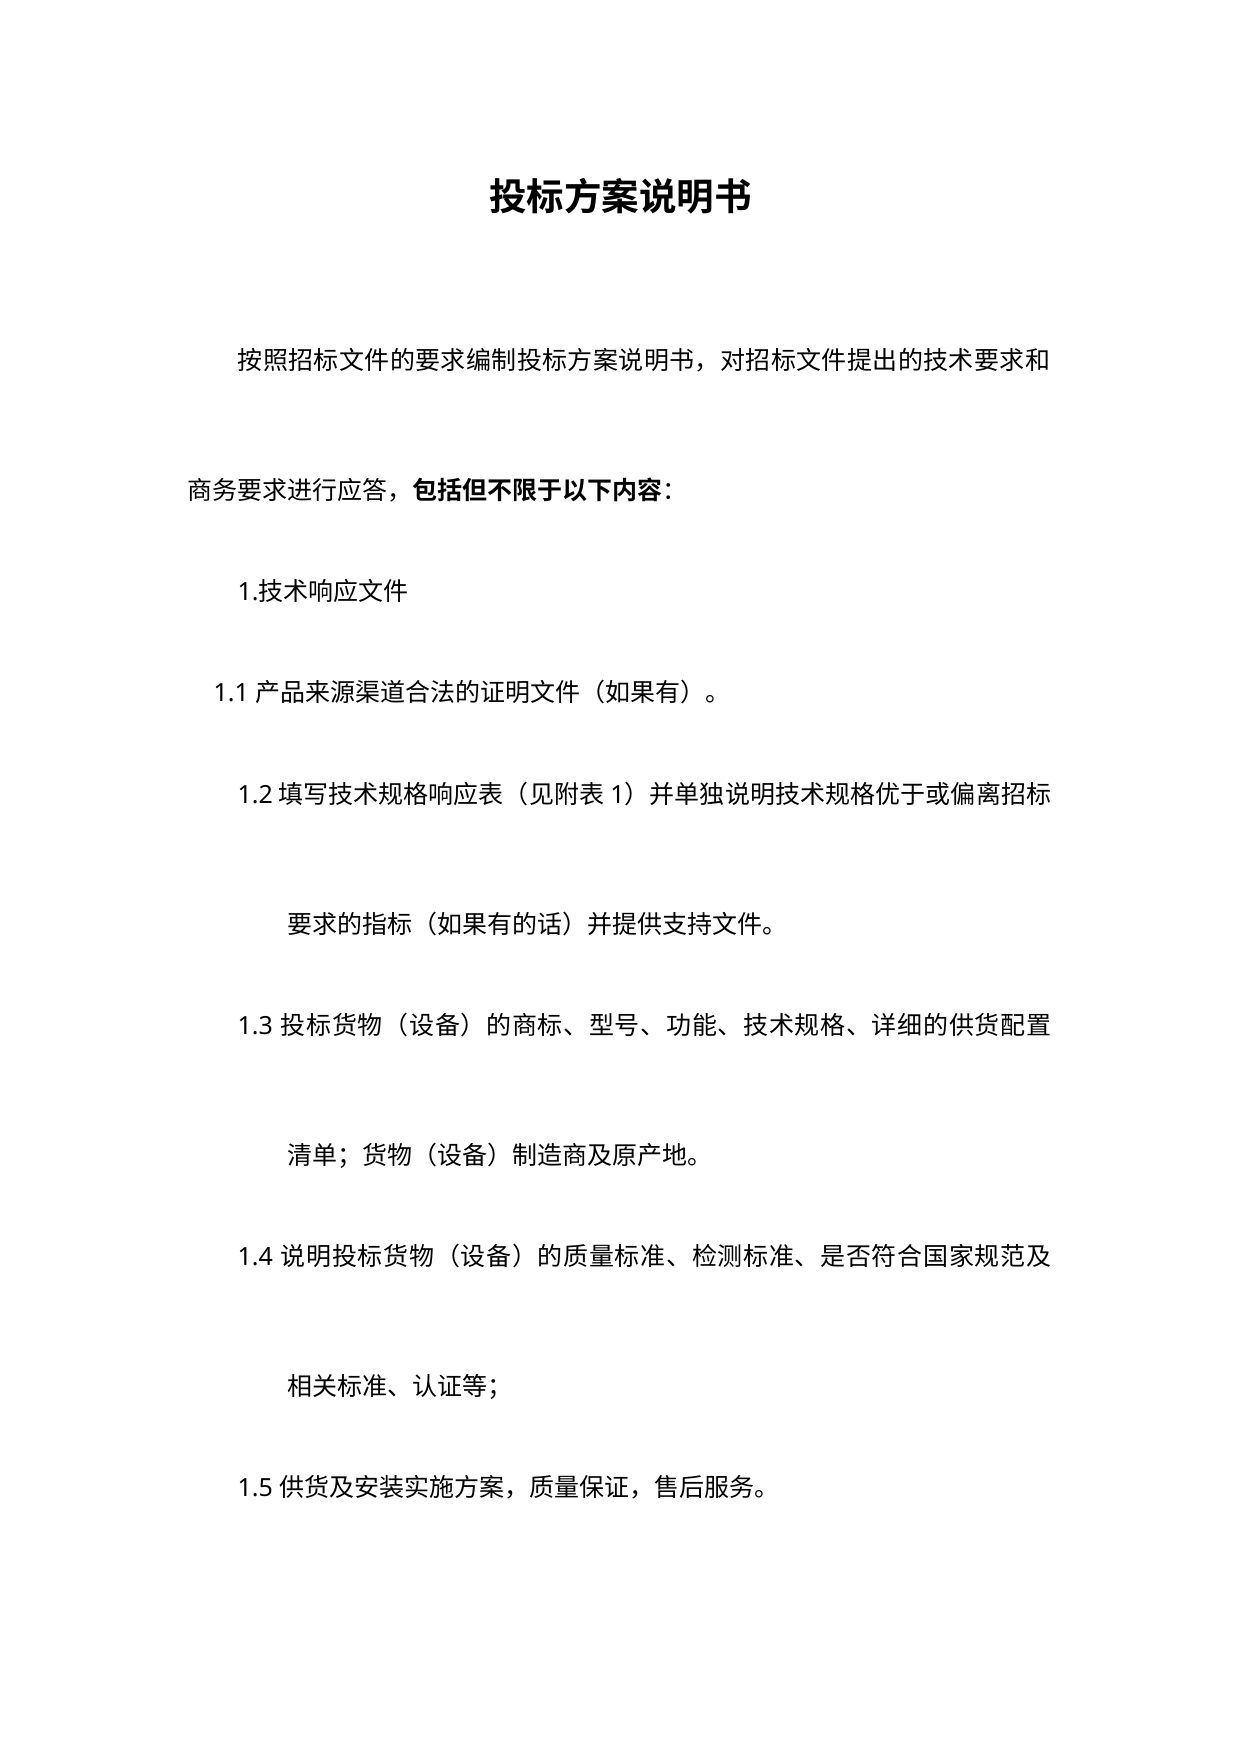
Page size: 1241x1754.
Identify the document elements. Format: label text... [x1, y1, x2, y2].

text 1.5 供货及安装实施方案，质量保证，售后服务。 [237, 1453, 1053, 1518]
text 1.3 投标货物（设备）的商标、型号、功能、技术规格、详细的供货配置清单；货物（设备）制造商及原产地。 [237, 991, 1053, 1186]
text 1.1 产品来源渠道合法的证明文件（如果有）。 [187, 658, 1053, 723]
text 1.技术响应文件 [187, 557, 1053, 622]
text 按照招标文件的要求编制投标方案说明书，对招标文件提出的技术要求和商务要求进行应答，包括但不限于以下内容： [187, 326, 1053, 521]
text 投标方案说明书 [187, 162, 1053, 227]
text 1.2填写技术规格响应表（见附表1）并单独说明技术规格优于或偏离招标要求的指标（如果有的话）并提供支持文件。 [237, 760, 1053, 955]
text 1.4 说明投标货物（设备）的质量标准、检测标准、是否符合国家规范及相关标准、认证等； [237, 1222, 1053, 1417]
